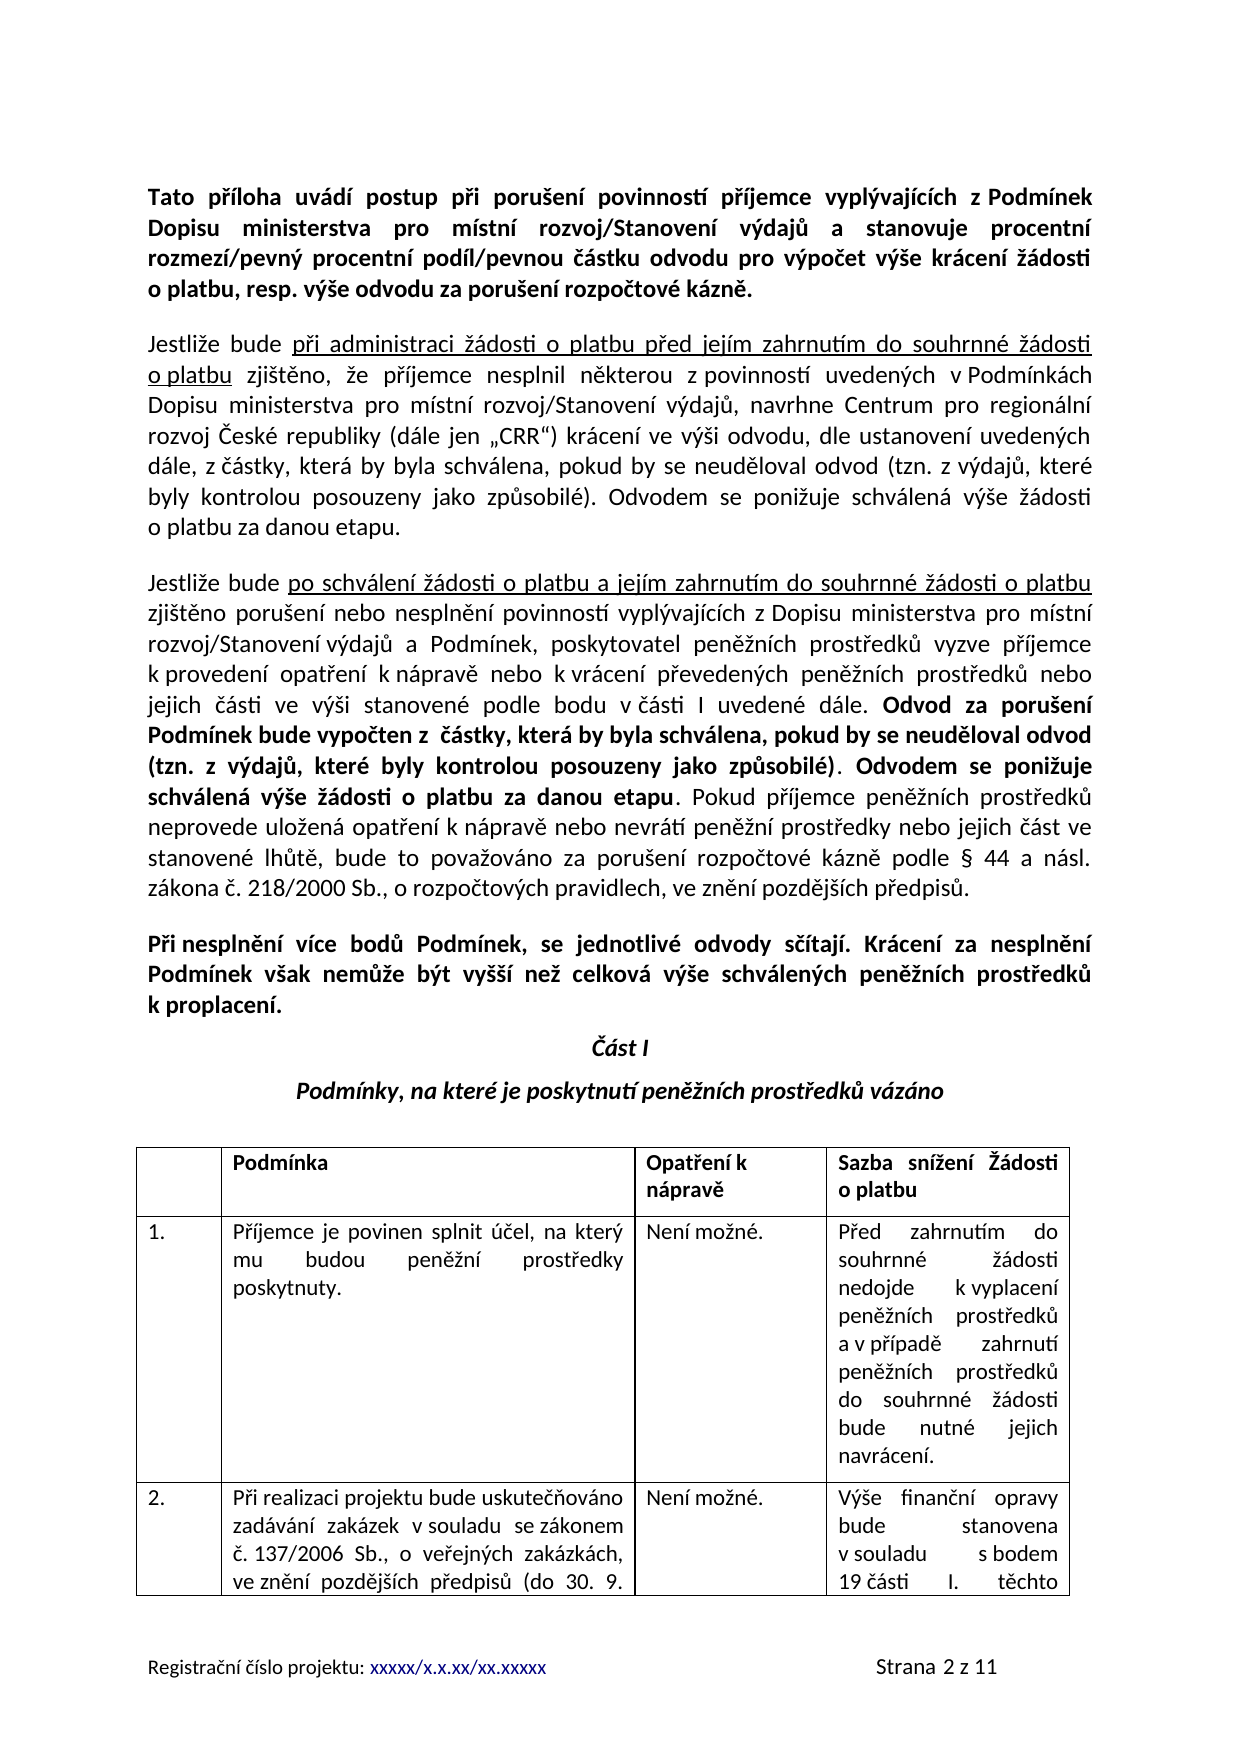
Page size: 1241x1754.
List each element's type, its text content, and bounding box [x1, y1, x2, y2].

text Tato příloha uvádí postup při porušení povinností příjemce vyplývajících z Podmínek Dopisu ministerstva pro místní rozvoj/Stanovení výdajů a stanovuje procentní rozmezí/pevný procentní podíl/pevnou částku odvodu pro výpočet výše krácení žádosti o platbu, resp. výše odvodu za porušení rozpočtové kázně. [148, 181, 1092, 303]
subtitle Podmínky, na které je poskytnutí peněžních prostředků vázáno [148, 1075, 1092, 1105]
table_cell Před zahrnutím do souhrnné žádosti nedojde k vyplacení peněžních prostředků a v případě zahrnutí peněžních prostředků do souhrnné žádosti bude nutné jejich navrácení. [827, 1217, 1069, 1482]
table_header [137, 1148, 221, 1216]
table_cell 1. [137, 1217, 221, 1482]
table_cell 2. [137, 1483, 221, 1595]
table_header Podmínka [222, 1148, 634, 1216]
subtitle Při nesplnění více bodů Podmínek, se jednotlivé odvody sčítají. Krácení za nesplnění Podmínek však nemůže být vyšší než celková výše schválených peněžních prostředků k proplacení. [148, 928, 1092, 1019]
table_header Sazba snížení Žádosti o platbu [827, 1148, 1069, 1216]
subtitle Část I [148, 1032, 1092, 1062]
text Jestliže bude po schválení žádosti o platbu a jejím zahrnutím do souhrnné žádosti o platbu zjištěno porušení nebo nesplnění povinností vyplývajících z Dopisu ministerstva pro místní rozvoj/Stanovení výdajů a Podmínek, poskytovatel peněžních prostředků vyzve příjemce k provedení opatření k nápravě nebo k vrácení převedených peněžních prostředků nebo jejich části ve výši stanovené podle bodu v části I uvedené dále. Odvod za porušení Podmínek bude vypočten z částky, která by byla schválena, pokud by se neuděloval odvod (tzn. z výdajů, které byly kontrolou posouzeny jako způsobilé). Odvodem se ponižuje schválená výše žádosti o platbu za danou etapu. Pokud příjemce peněžních prostředků neprovede uložená opatření k nápravě nebo nevrátí peněžní prostředky nebo jejich část ve stanovené lhůtě, bude to považováno za porušení rozpočtové kázně podle § 44 a násl. zákona č. 218/2000 Sb., o rozpočtových pravidlech, ve znění pozdějších předpisů. [148, 567, 1092, 903]
text Jestliže bude při administraci žádosti o platbu před jejím zahrnutím do souhrnné žádosti o platbu zjištěno, že příjemce nesplnil některou z povinností uvedených v Podmínkách Dopisu ministerstva pro místní rozvoj/Stanovení výdajů, navrhne Centrum pro regionální rozvoj České republiky (dále jen „CRR“) krácení ve výši odvodu, dle ustanovení uvedených dále, z částky, která by byla schválena, pokud by se neuděloval odvod (tzn. z výdajů, které byly kontrolou posouzeny jako způsobilé). Odvodem se ponižuje schválená výše žádosti o platbu za danou etapu. [148, 328, 1092, 542]
table_header Opatření k nápravě [636, 1148, 826, 1216]
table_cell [222, 1483, 634, 1595]
table_cell Není možné. [636, 1483, 826, 1595]
table_cell Příjemce je povinen splnit účel, na který mu budou peněžní prostředky poskytnuty. [222, 1217, 634, 1482]
table_cell Není možné. [636, 1217, 826, 1482]
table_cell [827, 1483, 1069, 1595]
